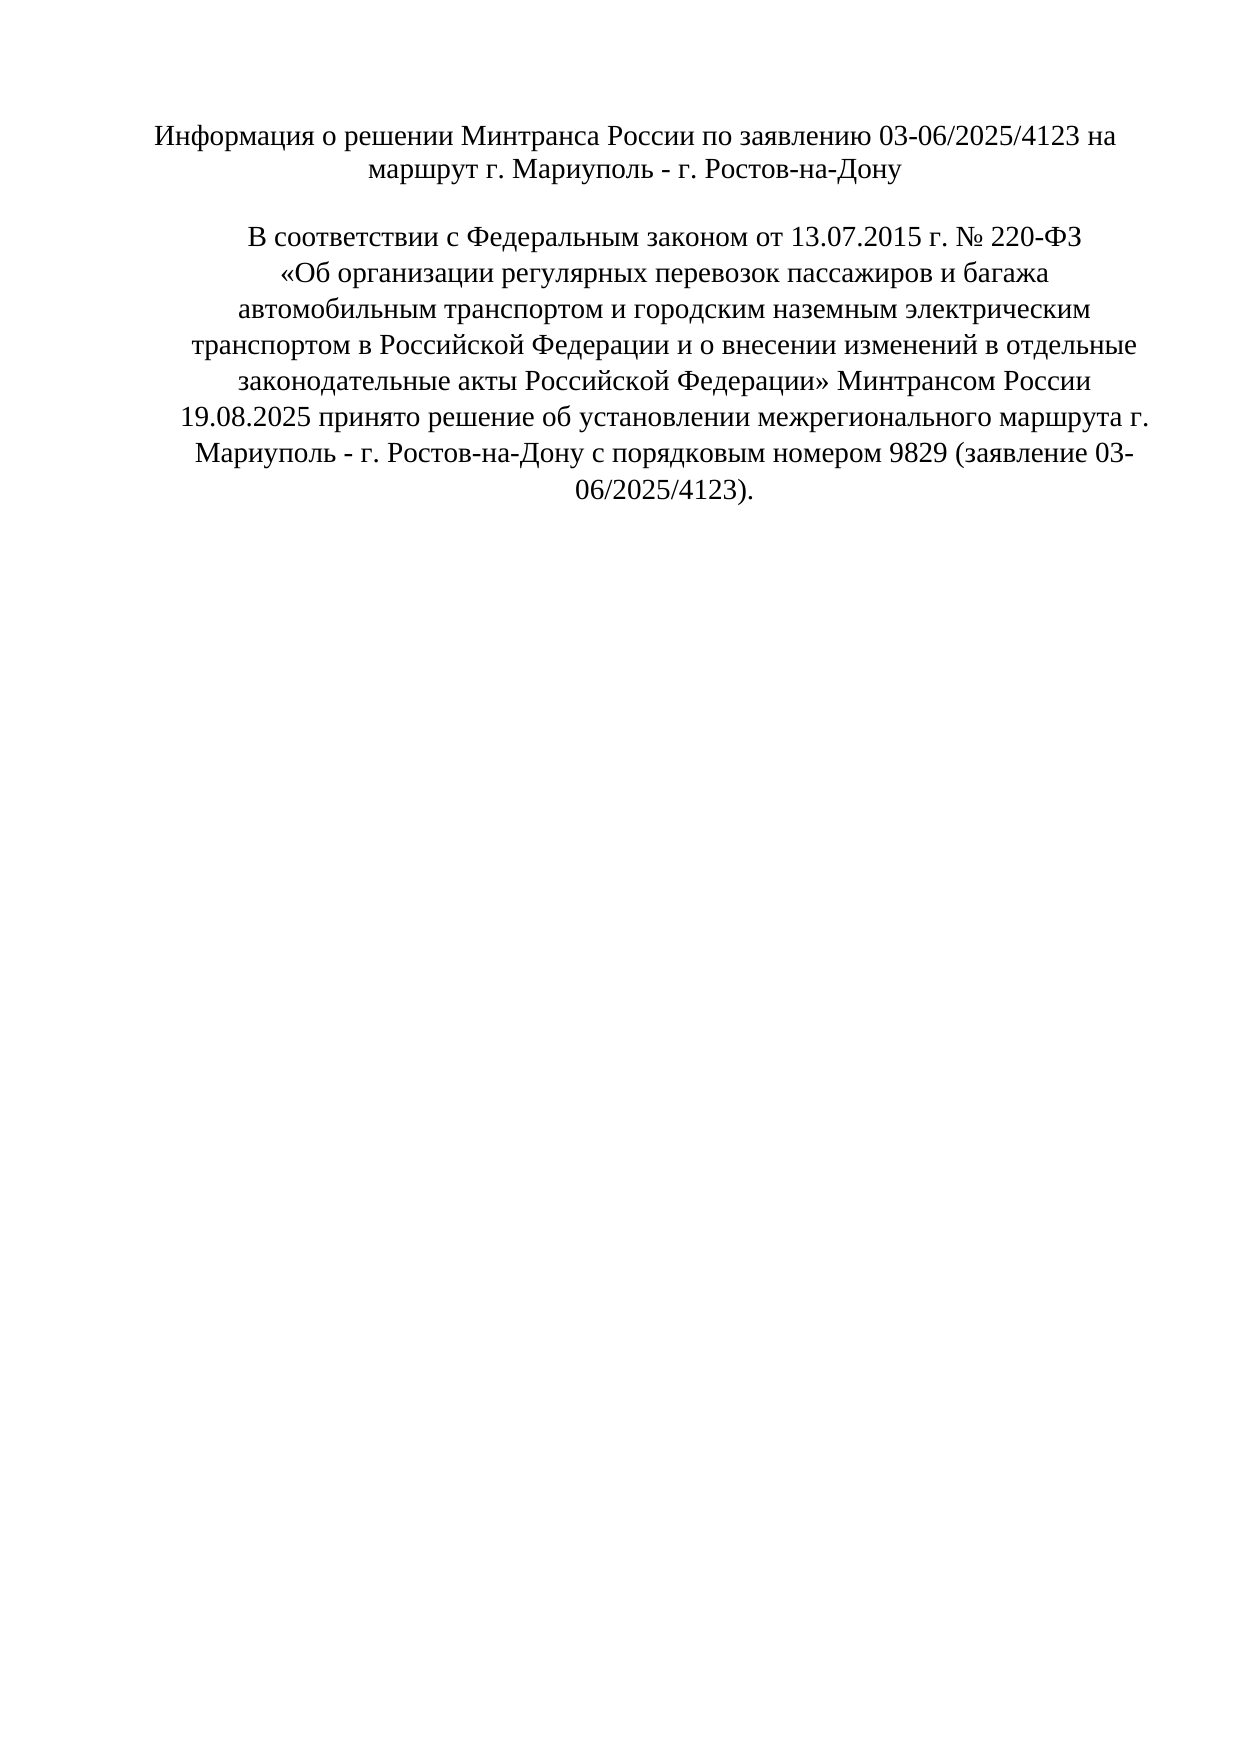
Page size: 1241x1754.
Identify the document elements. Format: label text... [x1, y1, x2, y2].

text Информация о решении Минтранса России по заявлению 03-06/2025/4123 на маршрут г. Мариуполь - г. Ростов-на-Дону [118, 118, 1152, 185]
text В соответствии с Федеральным законом от 13.07.2015 г. № 220-ФЗ «Об организации регулярных перевозок пассажиров и багажа автомобильным транспортом и городским наземным электрическим транспортом в Российской Федерации и о внесении изменений в отдельные законодательные акты Российской Федерации» Минтрансом России 19.08.2025 принято решение об установлении межрегионального маршрута г. Мариуполь - г. Ростов-на-Дону с порядковым номером 9829 (заявление 03-06/2025/4123). [177, 219, 1152, 505]
